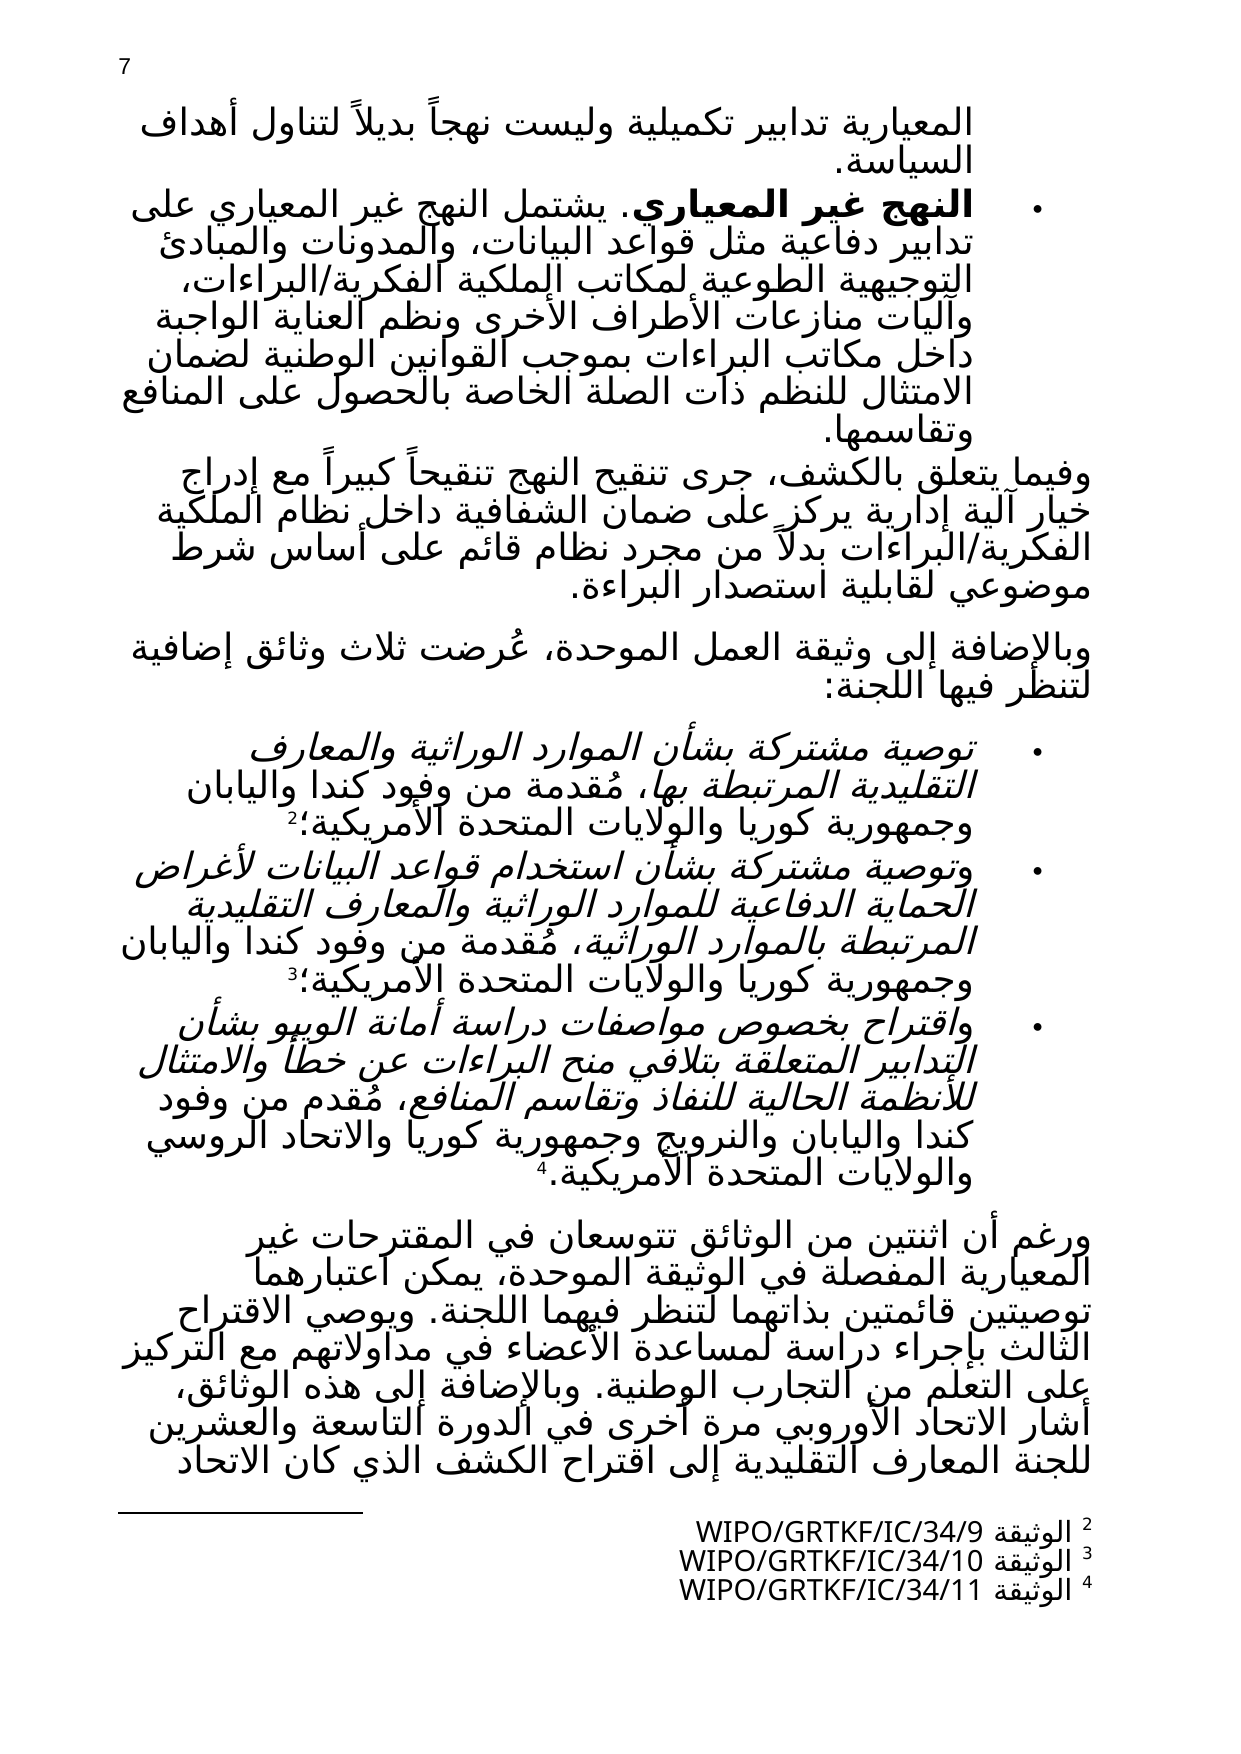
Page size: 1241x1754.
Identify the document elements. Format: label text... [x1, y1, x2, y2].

text وبالإضافة إلى وثيقة العمل الموحدة، عُرضت ثلاث وثائق إضافية لتنظر فيها اللجنة: [118, 631, 1092, 706]
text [118, 1218, 1092, 1481]
list النهج غير المعياري. يشتمل النهج غير المعياري على تدابير دفاعية مثل قواعد البيانات، والمدونات والمبادئ التوجيهية الطوعية لمكاتب الملكية الفكرية/البراءات، وآليات منازعات الأطراف الأخرى ونظم العناية الواجبة داخل مكاتب البراءات بموجب القوانين الوطنية لضمان الامتثال للنظم ذات الصلة الخاصة بالحصول على المنافع وتقاسمها. [118, 187, 1033, 449]
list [118, 106, 1033, 181]
text وفيما يتعلق بالكشف، جرى تنقيح النهج تنقيحاً كبيراً مع إدراج خيار آلية إدارية يركز على ضمان الشفافية داخل نظام الملكية الفكرية/البراءات بدلاً من مجرد نظام قائم على أساس شرط موضوعي لقابلية استصدار البراءة. [118, 456, 1092, 606]
list توصية مشتركة بشأن الموارد الوراثية والمعارف التقليدية المرتبطة بها، مُقدمة من وفود كندا واليابان وجمهورية كوريا والولايات المتحدة الأمريكية؛ [118, 731, 1033, 843]
list واقتراح بخصوص مواصفات دراسة أمانة الويبو بشأن التدابير المتعلقة بتلافي منح البراءات عن خطأ والامتثال للأنظمة الحالية للنفاذ وتقاسم المنافع، مُقدم من وفود كندا واليابان والنرويج وجمهورية كوريا والاتحاد الروسي والولايات المتحدة الأمريكية. [118, 1006, 1033, 1193]
list وتوصية مشتركة بشأن استخدام قواعد البيانات لأغراض الحماية الدفاعية للموارد الوراثية والمعارف التقليدية المرتبطة بالموارد الوراثية، مُقدمة من وفود كندا واليابان وجمهورية كوريا والولايات المتحدة الأمريكية؛ [118, 849, 1033, 999]
